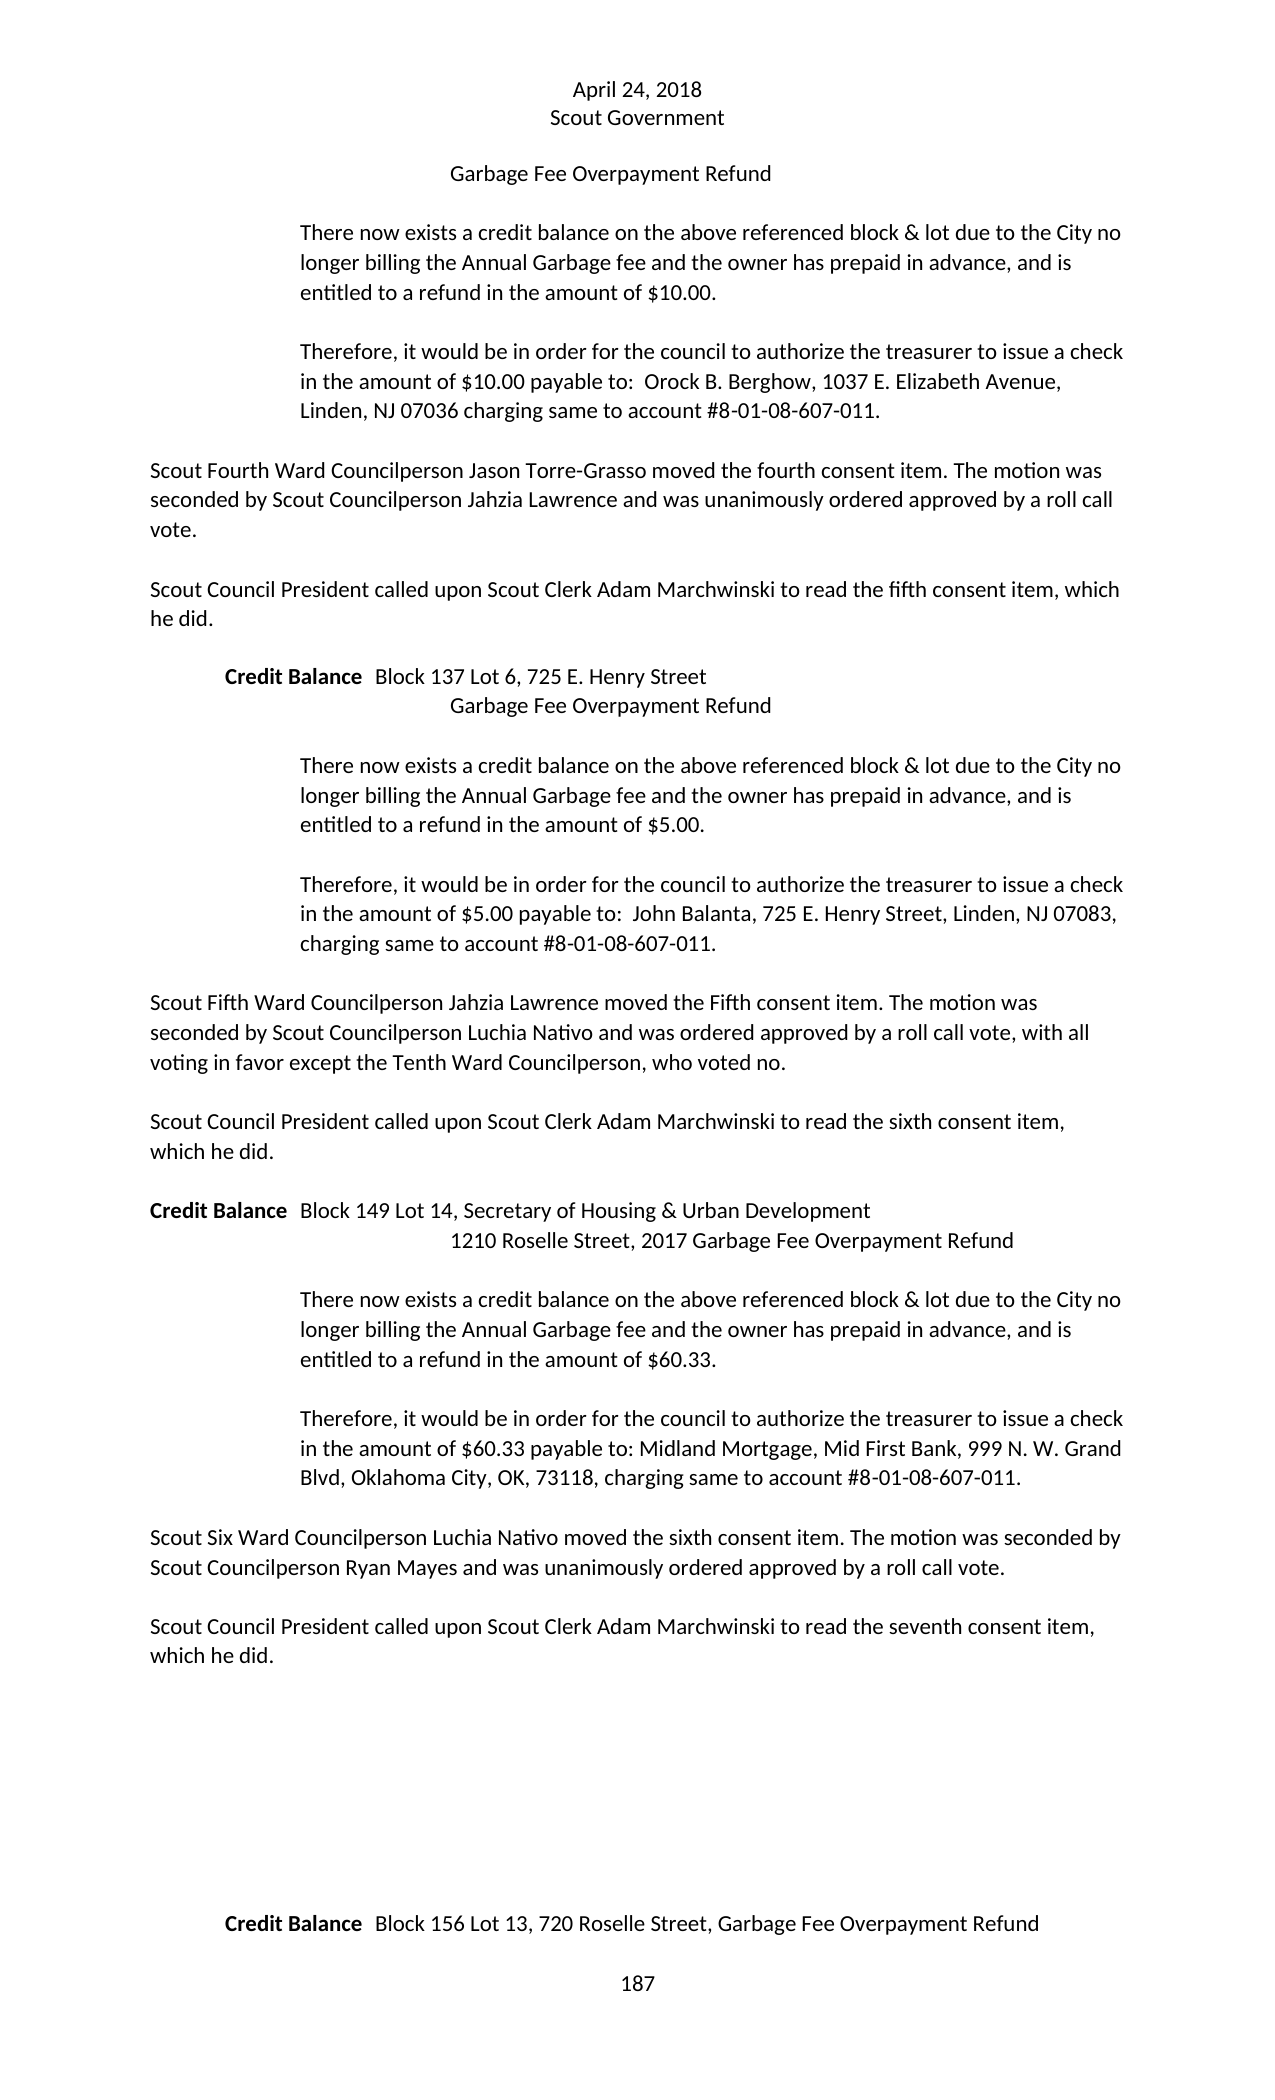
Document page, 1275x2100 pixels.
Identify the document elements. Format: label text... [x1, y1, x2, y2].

text Therefore, it would be in order for the council to authorize the treasurer to issue a check in the amount of $10.00 payable to: Orock B. Berghow, 1037 E. Elizabeth Avenue, Linden, NJ 07036 charging same to account #8-01-08-607-011. [300, 337, 1125, 424]
text Scout Fifth Ward Councilperson Jahzia Lawrence moved the Fifth consent item. The motion was seconded by Scout Councilperson Luchia Nativo and was ordered approved by a roll call vote, with all voting in favor except the Tenth Ward Councilperson, who voted no. [150, 988, 1125, 1076]
text Scout Council President called upon Scout Clerk Adam Marchwinski to read the sixth consent item, which he did. [150, 1107, 1125, 1165]
text Credit Balance Block 156 Lot 13, 720 Roselle Street, Garbage Fee Overpayment Refund [150, 1909, 1125, 1937]
text Therefore, it would be in order for the council to authorize the treasurer to issue a check in the amount of $60.33 payable to: Midland Mortgage, Mid First Bank, 999 N. W. Grand Blvd, Oklahoma City, OK, 73118, charging same to account #8-01-08-607-011. [300, 1404, 1125, 1492]
text Scout Six Ward Councilperson Luchia Nativo moved the sixth consent item. The motion was seconded by Scout Councilperson Ryan Mayes and was unanimously ordered approved by a roll call vote. [150, 1523, 1125, 1581]
text Garbage Fee Overpayment Refund [375, 159, 1125, 187]
text Scout Fourth Ward Councilperson Jason Torre-Grasso moved the fourth consent item. The motion was seconded by Scout Councilperson Jahzia Lawrence and was unanimously ordered approved by a roll call vote. [150, 456, 1125, 543]
text Credit Balance Block 137 Lot 6, 725 E. Henry Street [150, 662, 1125, 690]
text Credit Balance Block 149 Lot 14, Secretary of Housing & Urban Development [150, 1196, 1125, 1224]
text Therefore, it would be in order for the council to authorize the treasurer to issue a check in the amount of $5.00 payable to: John Balanta, 725 E. Henry Street, Linden, NJ 07083, charging same to account #8-01-08-607-011. [300, 870, 1125, 957]
text Garbage Fee Overpayment Refund [375, 692, 1125, 720]
text There now exists a credit balance on the above referenced block & lot due to the City no longer billing the Annual Garbage fee and the owner has prepaid in advance, and is entitled to a refund in the amount of $60.33. [300, 1285, 1125, 1373]
text There now exists a credit balance on the above referenced block & lot due to the City no longer billing the Annual Garbage fee and the owner has prepaid in advance, and is entitled to a refund in the amount of $5.00. [300, 751, 1125, 838]
text Scout Council President called upon Scout Clerk Adam Marchwinski to read the seventh consent item, which he did. [150, 1612, 1125, 1670]
text Scout Council President called upon Scout Clerk Adam Marchwinski to read the fifth consent item, which he did. [150, 575, 1125, 632]
text 1210 Roselle Street, 2017 Garbage Fee Overpayment Refund [150, 1226, 1125, 1254]
